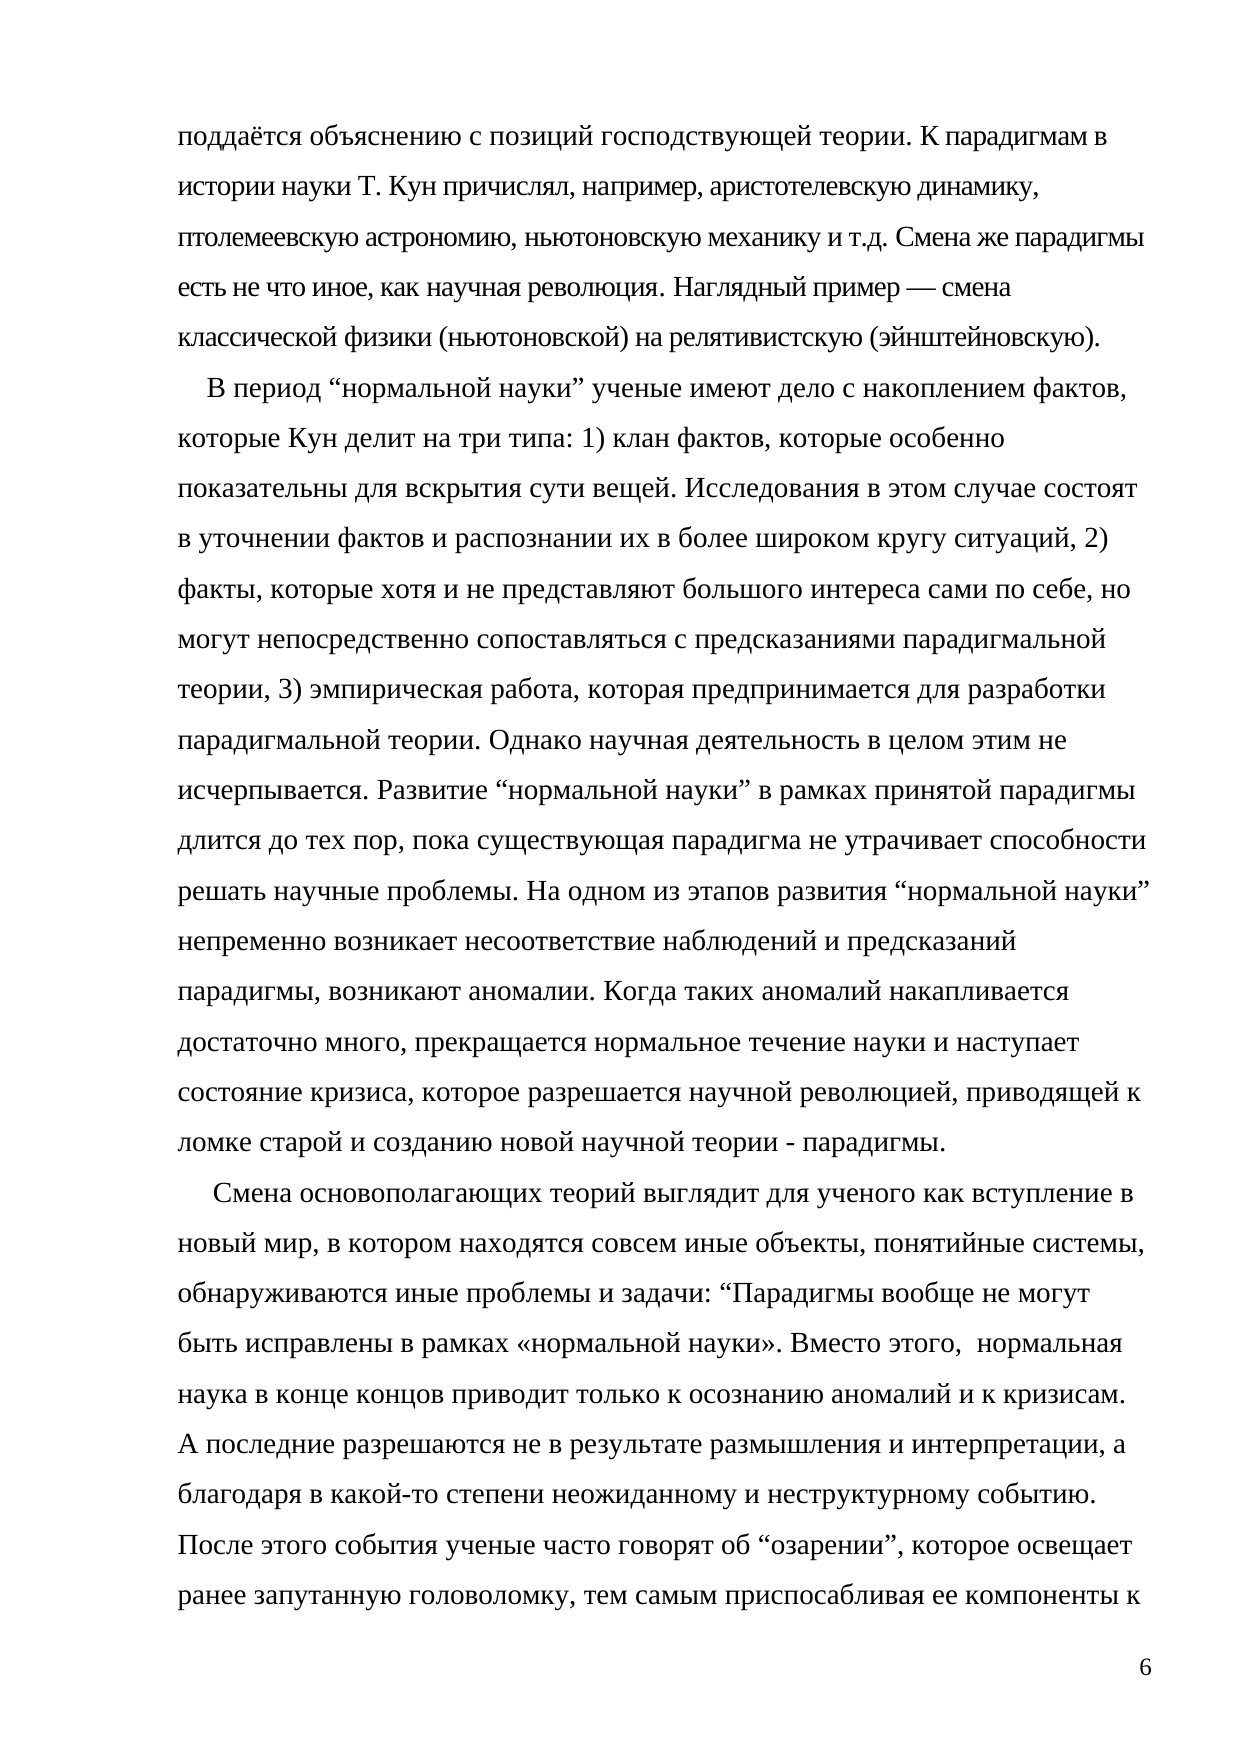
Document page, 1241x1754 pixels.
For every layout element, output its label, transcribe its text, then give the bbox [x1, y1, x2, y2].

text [177, 1175, 1152, 1611]
text В период “нормальной науки” ученые имеют дело с накоплением фактов, которые Кун делит на три типа: 1) клан фактов, которые особенно показательны для вскрытия сути вещей. Исследования в этом случае состоят в уточнении фактов и распознании их в более широком кругу ситуаций, 2) факты, которые хотя и не представляют большого интереса сами по себе, но могут непосредственно сопоставляться с предсказаниями парадигмальной теории, 3) эмпирическая работа, которая предпринимается для разработки парадигмальной теории. Однако научная деятельность в целом этим не исчерпывается. Развитие “нормальной науки” в рамках принятой парадигмы длится до тех пор, пока существующая парадигма не утрачивает способности решать научные проблемы. На одном из этапов развития “нормальной науки” непременно возникает несоответствие наблюдений и предсказаний парадигмы, возникают аномалии. Когда таких аномалий накапливается достаточно много, прекращается нормальное течение науки и наступает состояние кризиса, которое разрешается научной революцией, приводящей к ломке старой и созданию новой научной теории - парадигмы. [177, 370, 1152, 1158]
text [177, 118, 1152, 353]
